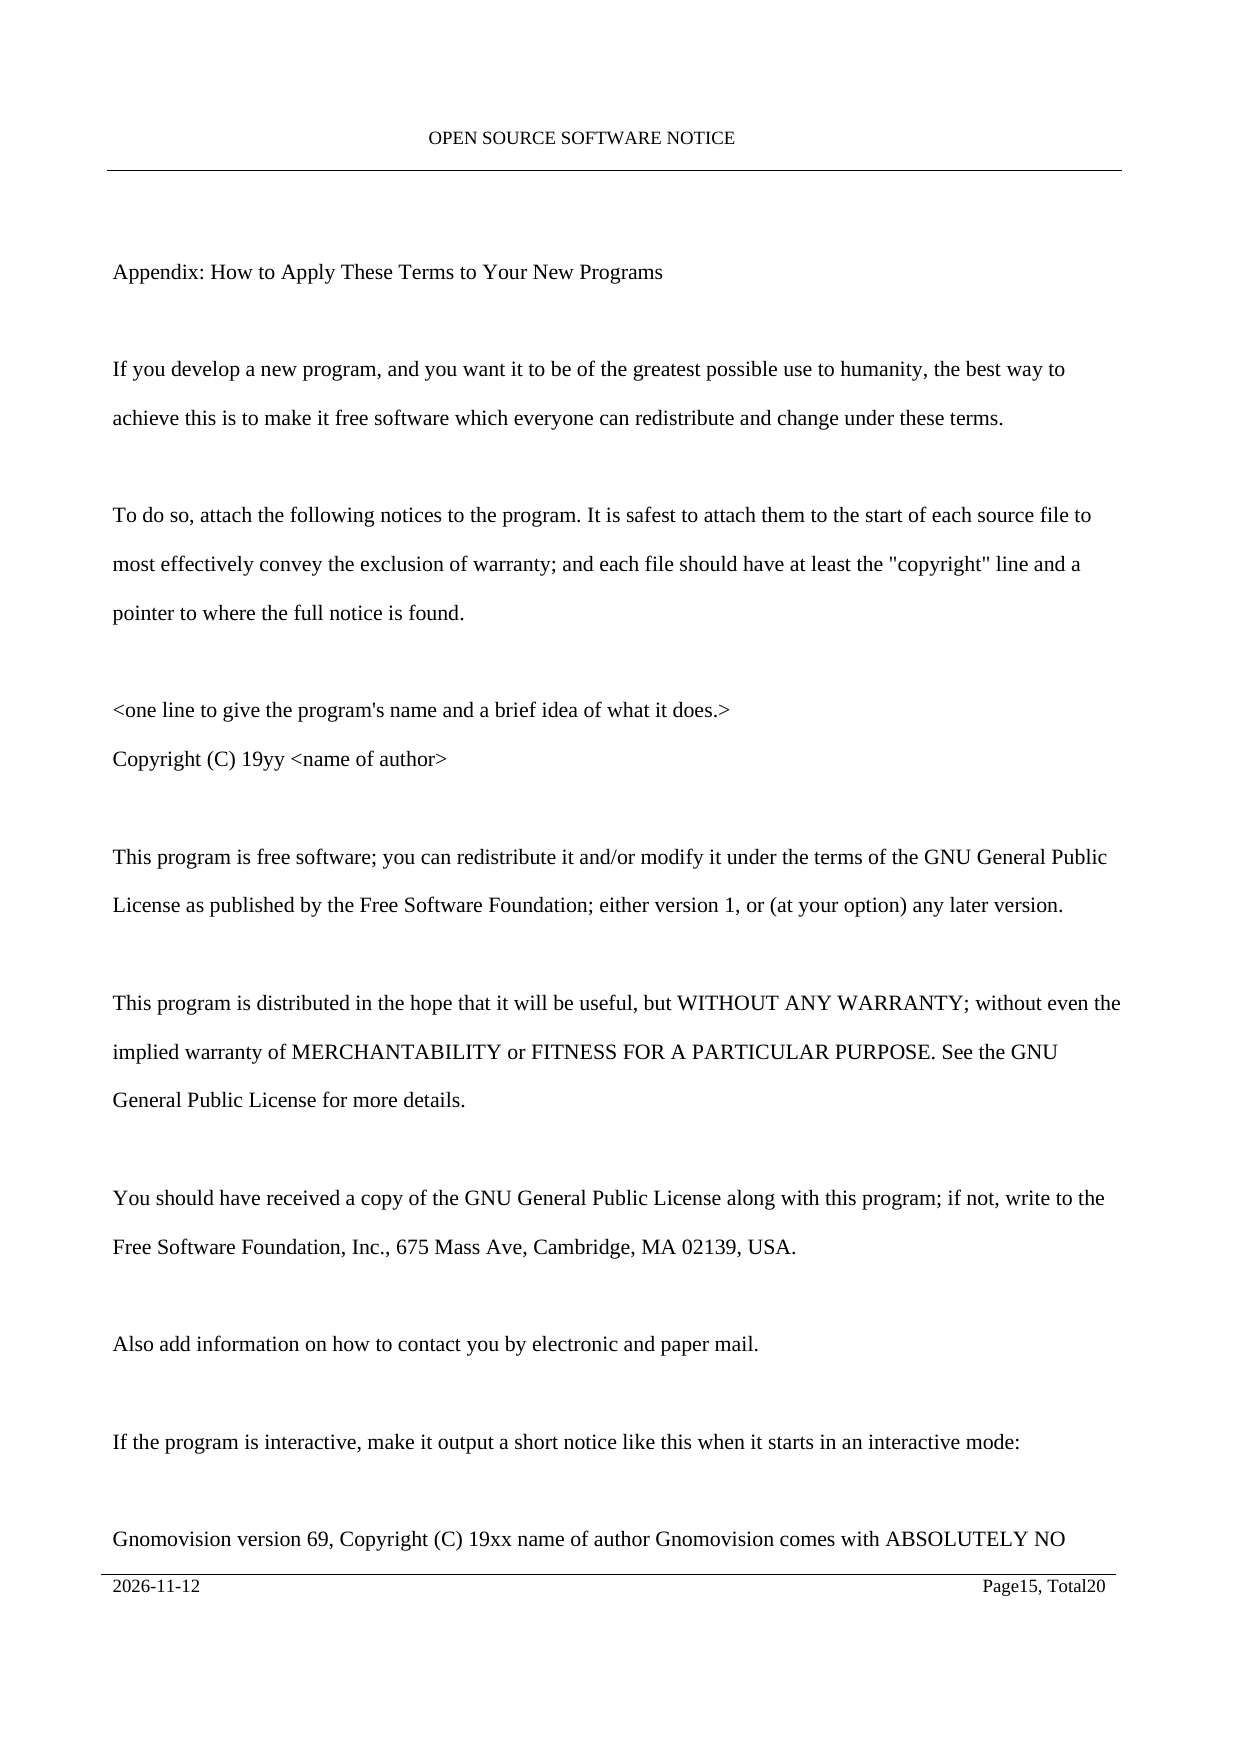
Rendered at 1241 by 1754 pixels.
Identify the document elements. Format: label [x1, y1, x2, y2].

text [112, 206, 1128, 1555]
